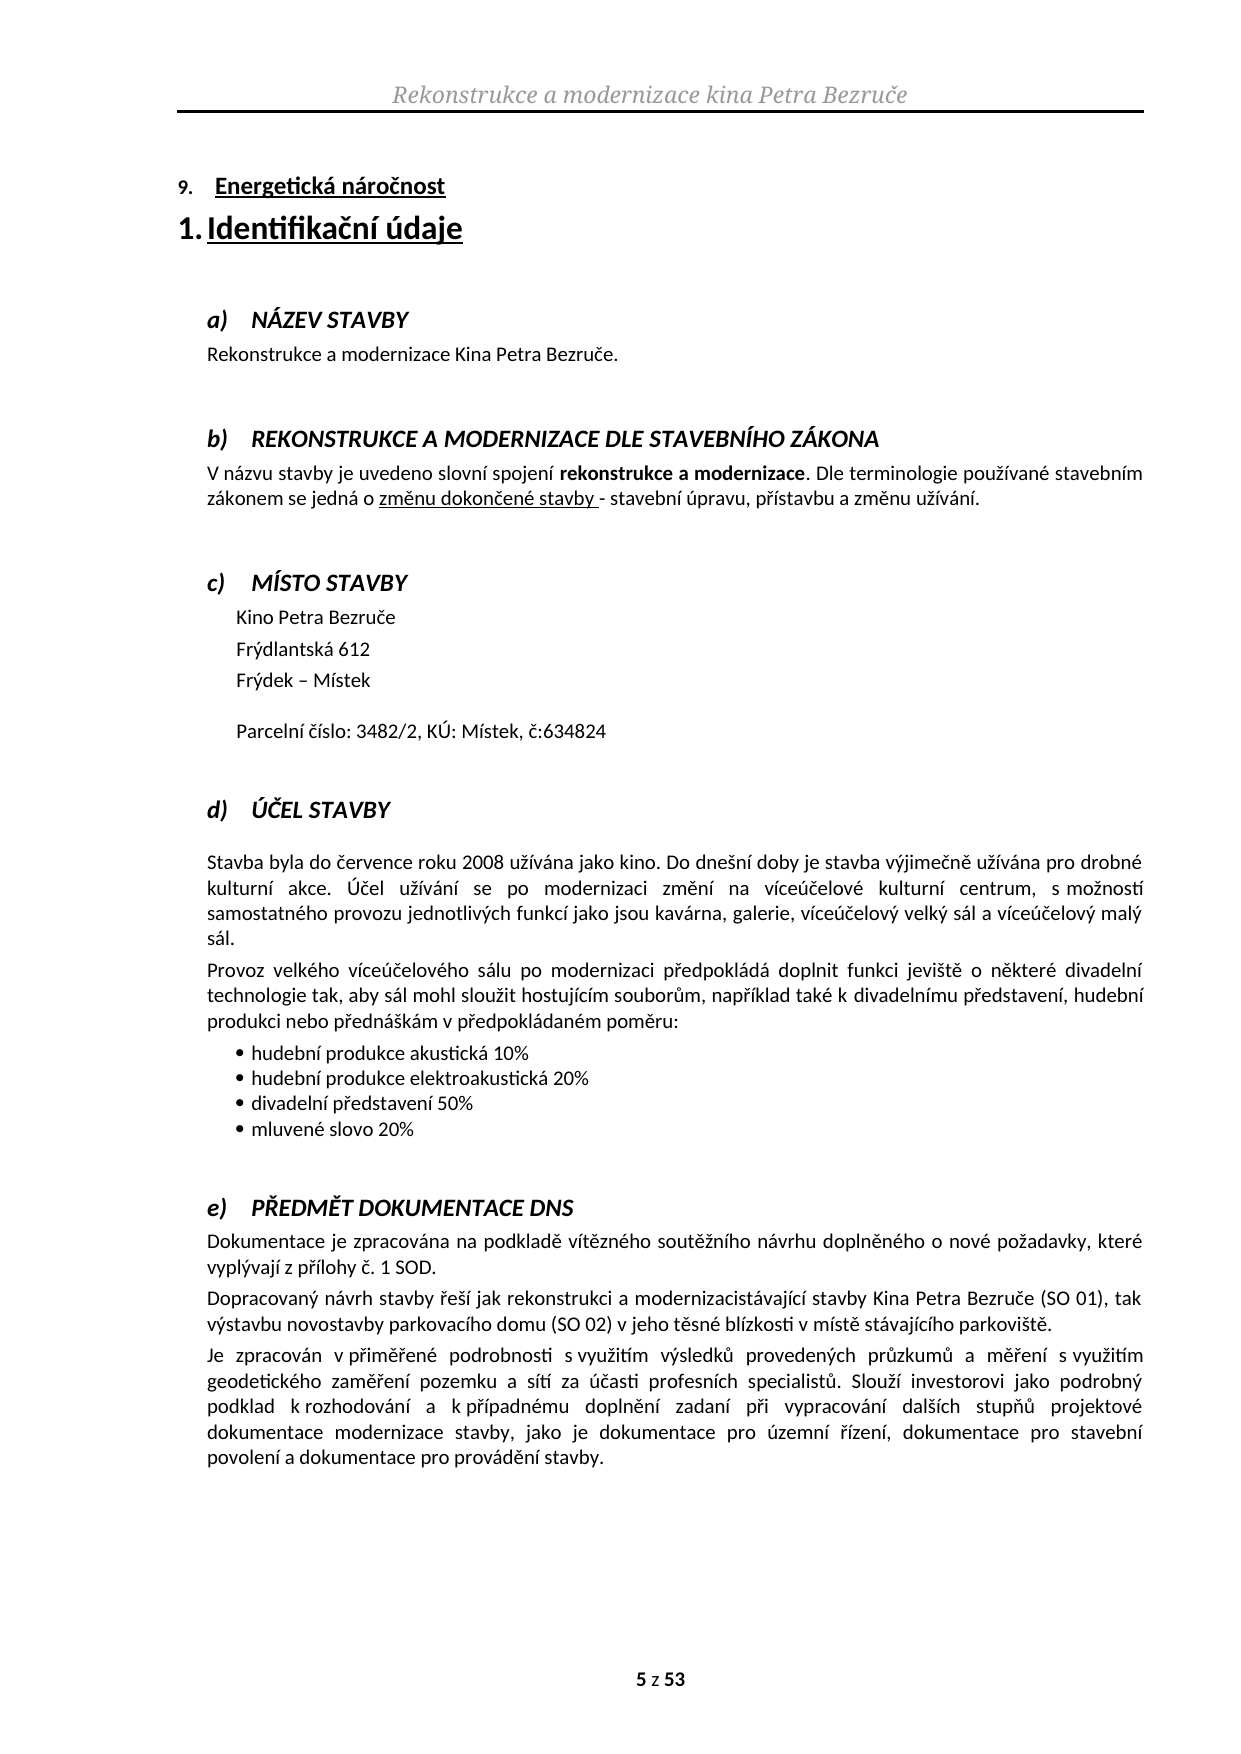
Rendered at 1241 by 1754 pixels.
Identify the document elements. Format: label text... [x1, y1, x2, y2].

text hudební produkce elektroakustická 20% [236, 1065, 1144, 1091]
list Energetická náročnost [177, 170, 1144, 201]
text Dokumentace je zpracována na podkladě vítězného soutěžního návrhu doplněného o nové požadavky, které vyplývají z přílohy č. 1 SOD. [207, 1228, 1144, 1279]
text Frýdek – Místek [207, 667, 1144, 693]
subtitle REKONSTRUKCE A MODERNIZACE DLE STAVEBNÍHO ZÁKONA [207, 423, 1144, 454]
text Frýdlantská 612 [207, 636, 1144, 661]
text Stavba byla do července roku 2008 užívána jako kino. Do dnešní doby je stavba výjimečně užívána pro drobné kulturní akce. Účel užívání se po modernizaci změní na víceúčelové kulturní centrum, s možností samostatného provozu jednotlivých funkcí jako jsou kavárna, galerie, víceúčelový velký sál a víceúčelový malý sál. [207, 849, 1144, 951]
text hudební produkce akustická 10% [236, 1040, 1144, 1065]
subtitle Identifikační údaje [177, 207, 1144, 248]
text Provoz velkého víceúčelového sálu po modernizaci předpokládá doplnit funkci jeviště o některé divadelní technologie tak, aby sál mohl sloužit hostujícím souborům, například také k divadelnímu představení, hudební produkci nebo přednáškám v předpokládaném poměru: [207, 957, 1144, 1033]
subtitle NÁZEV STAVBY [207, 304, 1144, 335]
text mluvené slovo 20% [236, 1116, 1144, 1141]
subtitle ÚČEL STAVBY [207, 794, 1144, 824]
text Je zpracován v přiměřené podrobnosti s využitím výsledků provedených průzkumů a měření s využitím geodetického zaměření pozemku a sítí za účasti profesních specialistů. Slouží investorovi jako podrobný podklad k rozhodování a k případnému doplnění zadaní při vypracování dalších stupňů projektové dokumentace modernizace stavby, jako je dokumentace pro územní řízení, dokumentace pro stavební povolení a dokumentace pro provádění stavby. [207, 1343, 1144, 1470]
text divadelní představení 50% [236, 1091, 1144, 1116]
text Rekonstrukce a modernizace Kina Petra Bezruče. [207, 341, 1144, 366]
text V názvu stavby je uvedeno slovní spojení rekonstrukce a modernizace. Dle terminologie používané stavebním zákonem se jedná o změnu dokončené stavby - stavební úpravu, přístavbu a změnu užívání. [207, 460, 1144, 511]
text Kino Petra Bezruče [207, 604, 1144, 629]
subtitle PŘEDMĚT DOKUMENTACE DNS [207, 1192, 1144, 1222]
text Parcelní číslo: 3482/2, KÚ: Místek, č:634824 [207, 718, 1144, 743]
text Dopracovaný návrh stavby řeší jak rekonstrukci a modernizacistávající stavby Kina Petra Bezruče (SO 01), tak výstavbu novostavby parkovacího domu (SO 02) v jeho těsné blízkosti v místě stávajícího parkoviště. [207, 1286, 1144, 1336]
subtitle MÍSTO STAVBY [207, 567, 1144, 598]
